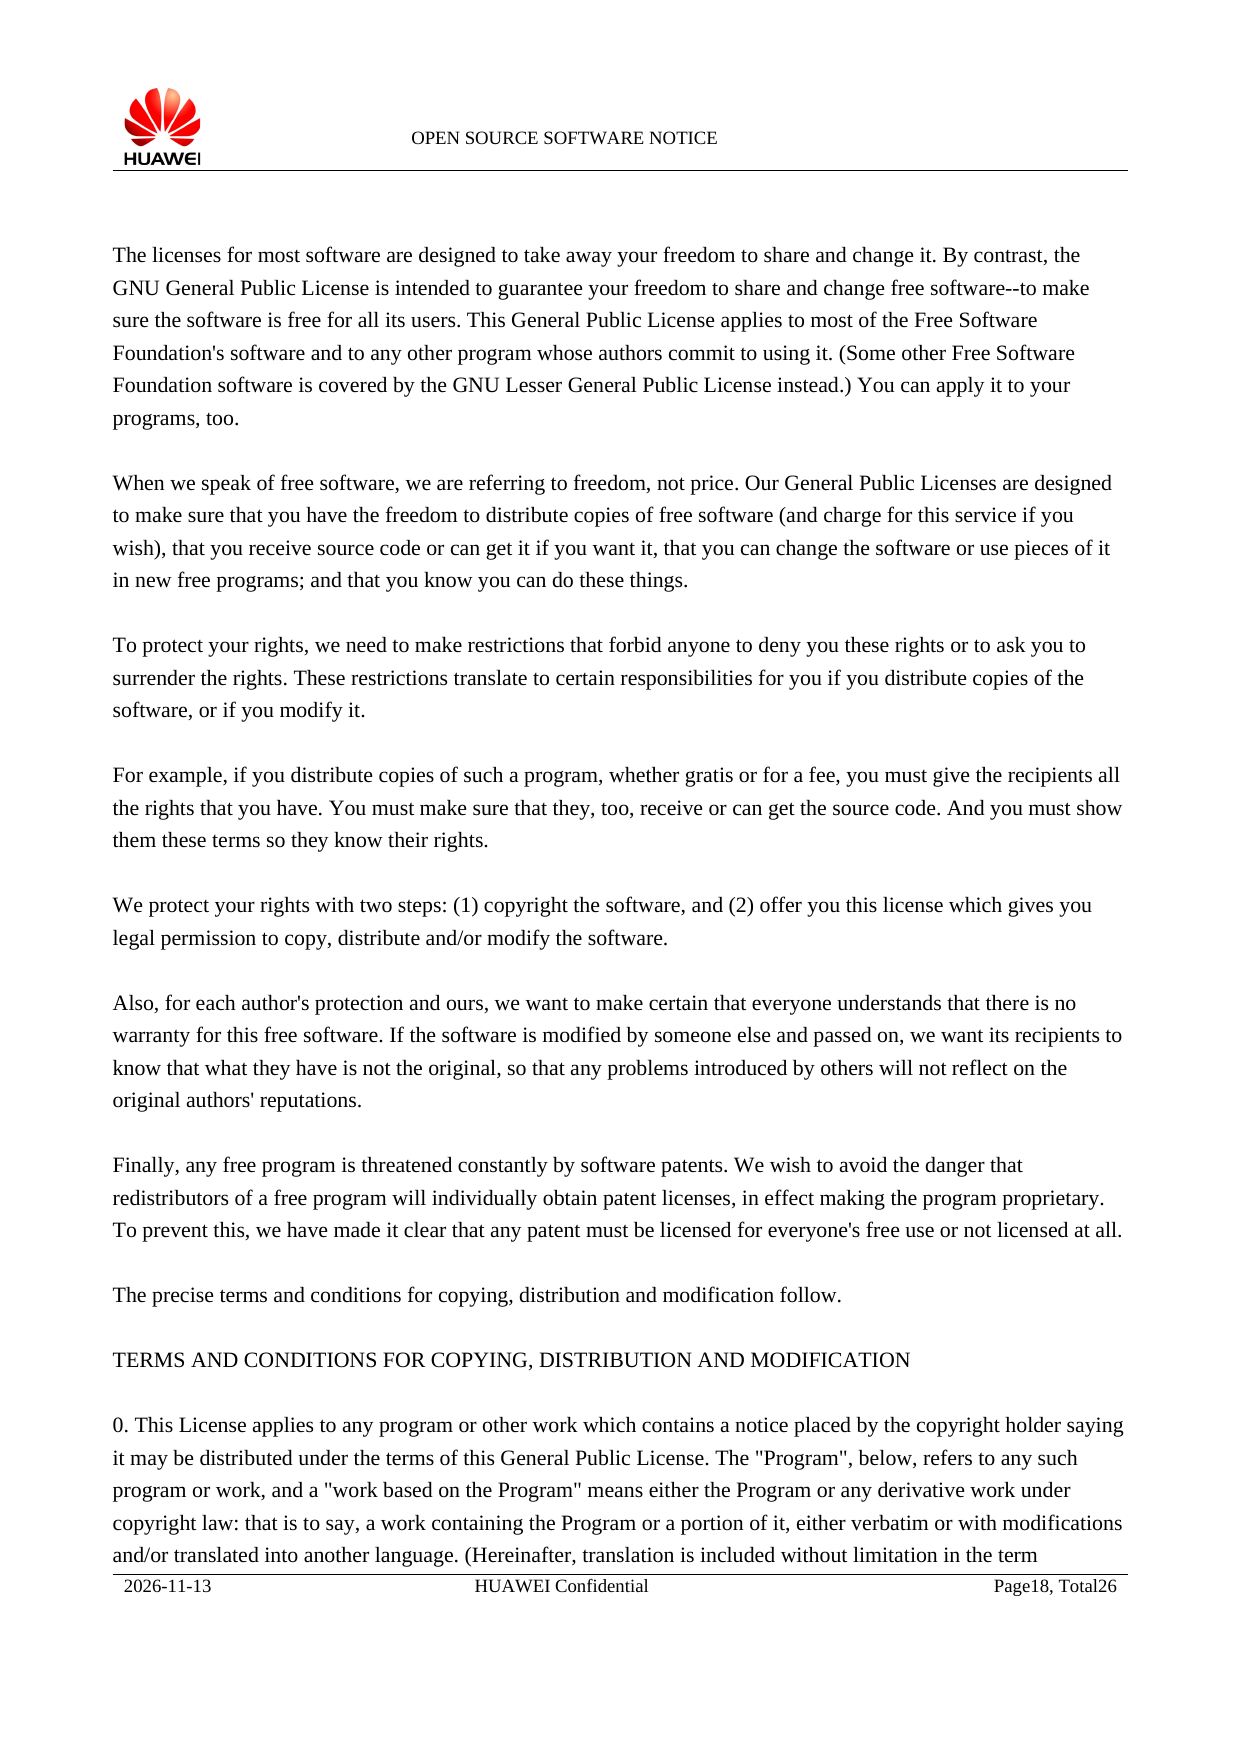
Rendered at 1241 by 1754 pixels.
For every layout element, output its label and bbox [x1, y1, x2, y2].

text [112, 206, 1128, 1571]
picture [124, 88, 201, 165]
